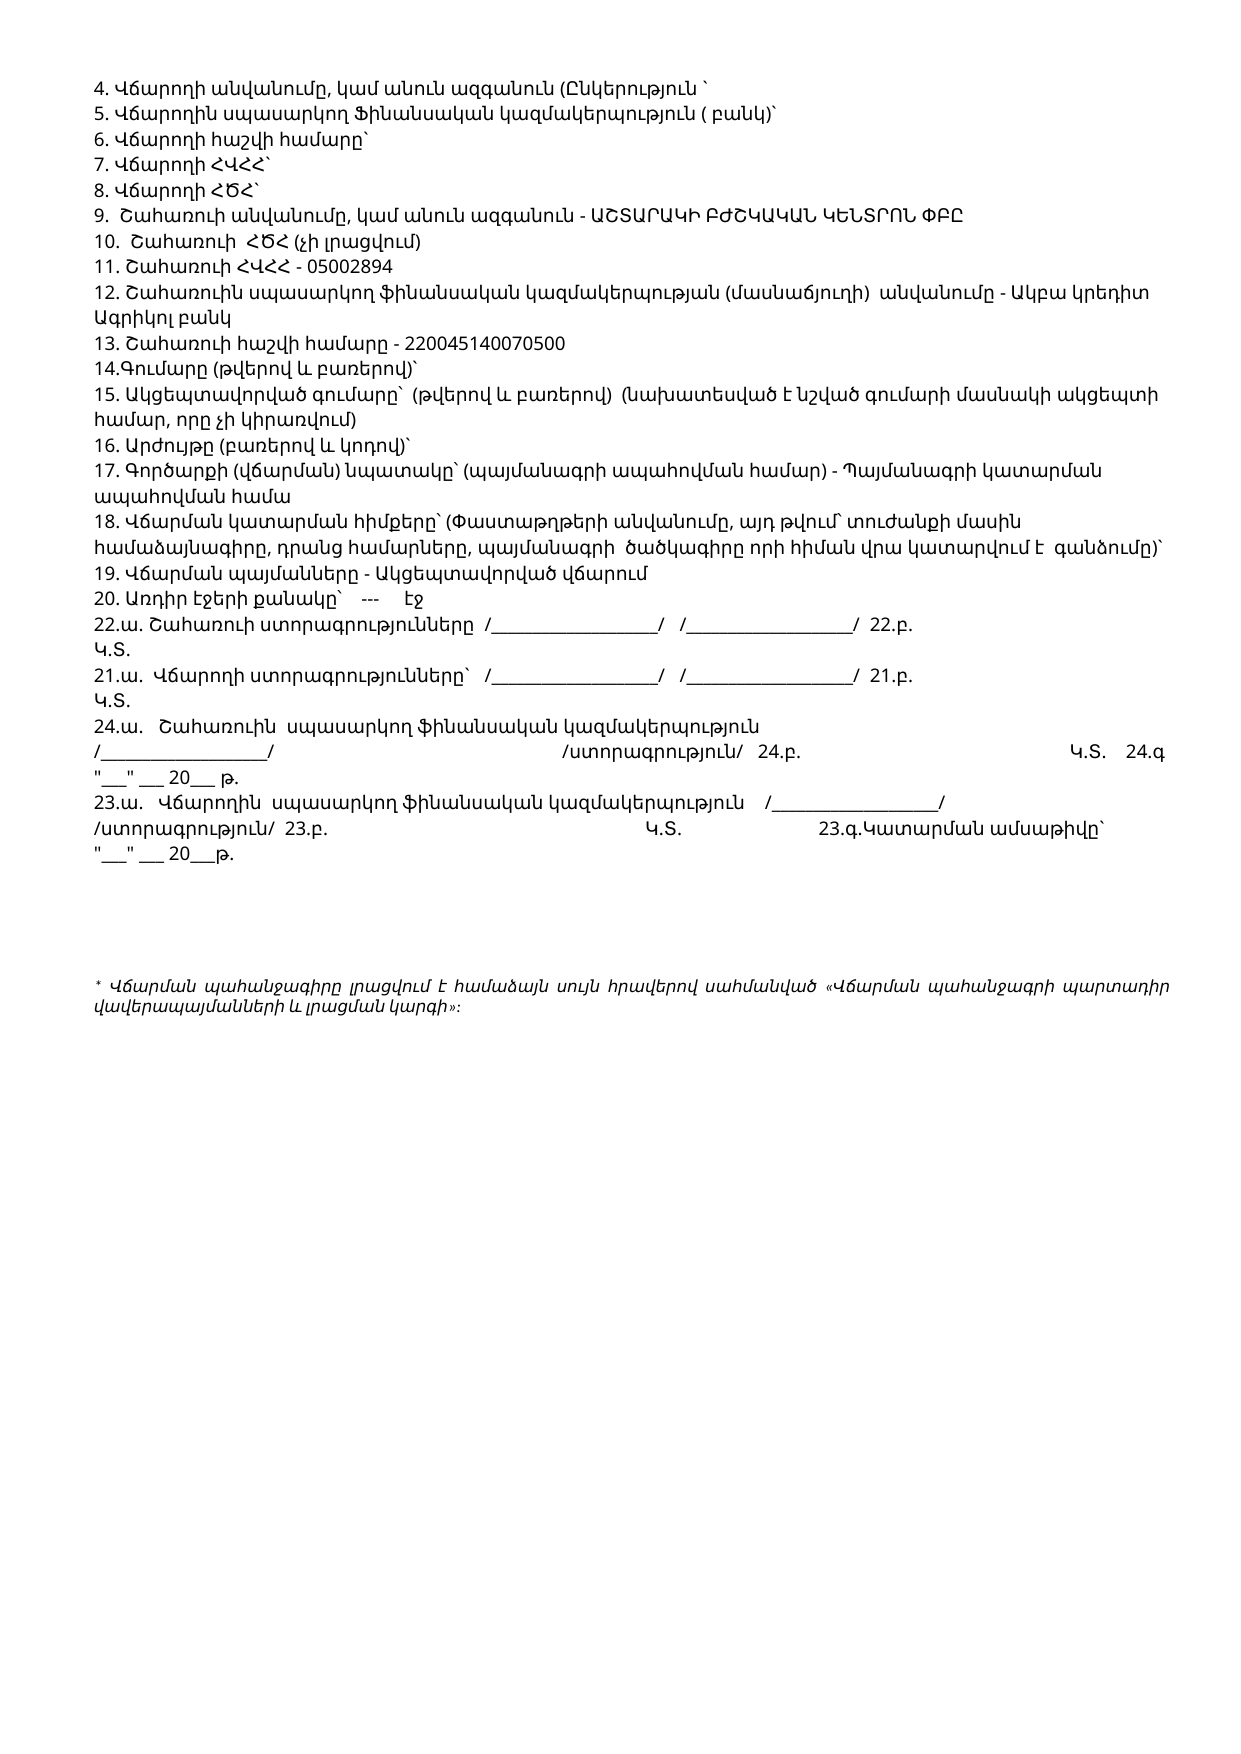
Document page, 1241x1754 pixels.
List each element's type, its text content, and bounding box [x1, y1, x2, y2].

text * Վճարման պահանջագիրը լրացվում է համաձայն սույն հրավերով սահմանված «Վճարման պահանջագրի պարտադիր վավերապայմանների և լրացման կարգի»: [94, 976, 1171, 1017]
